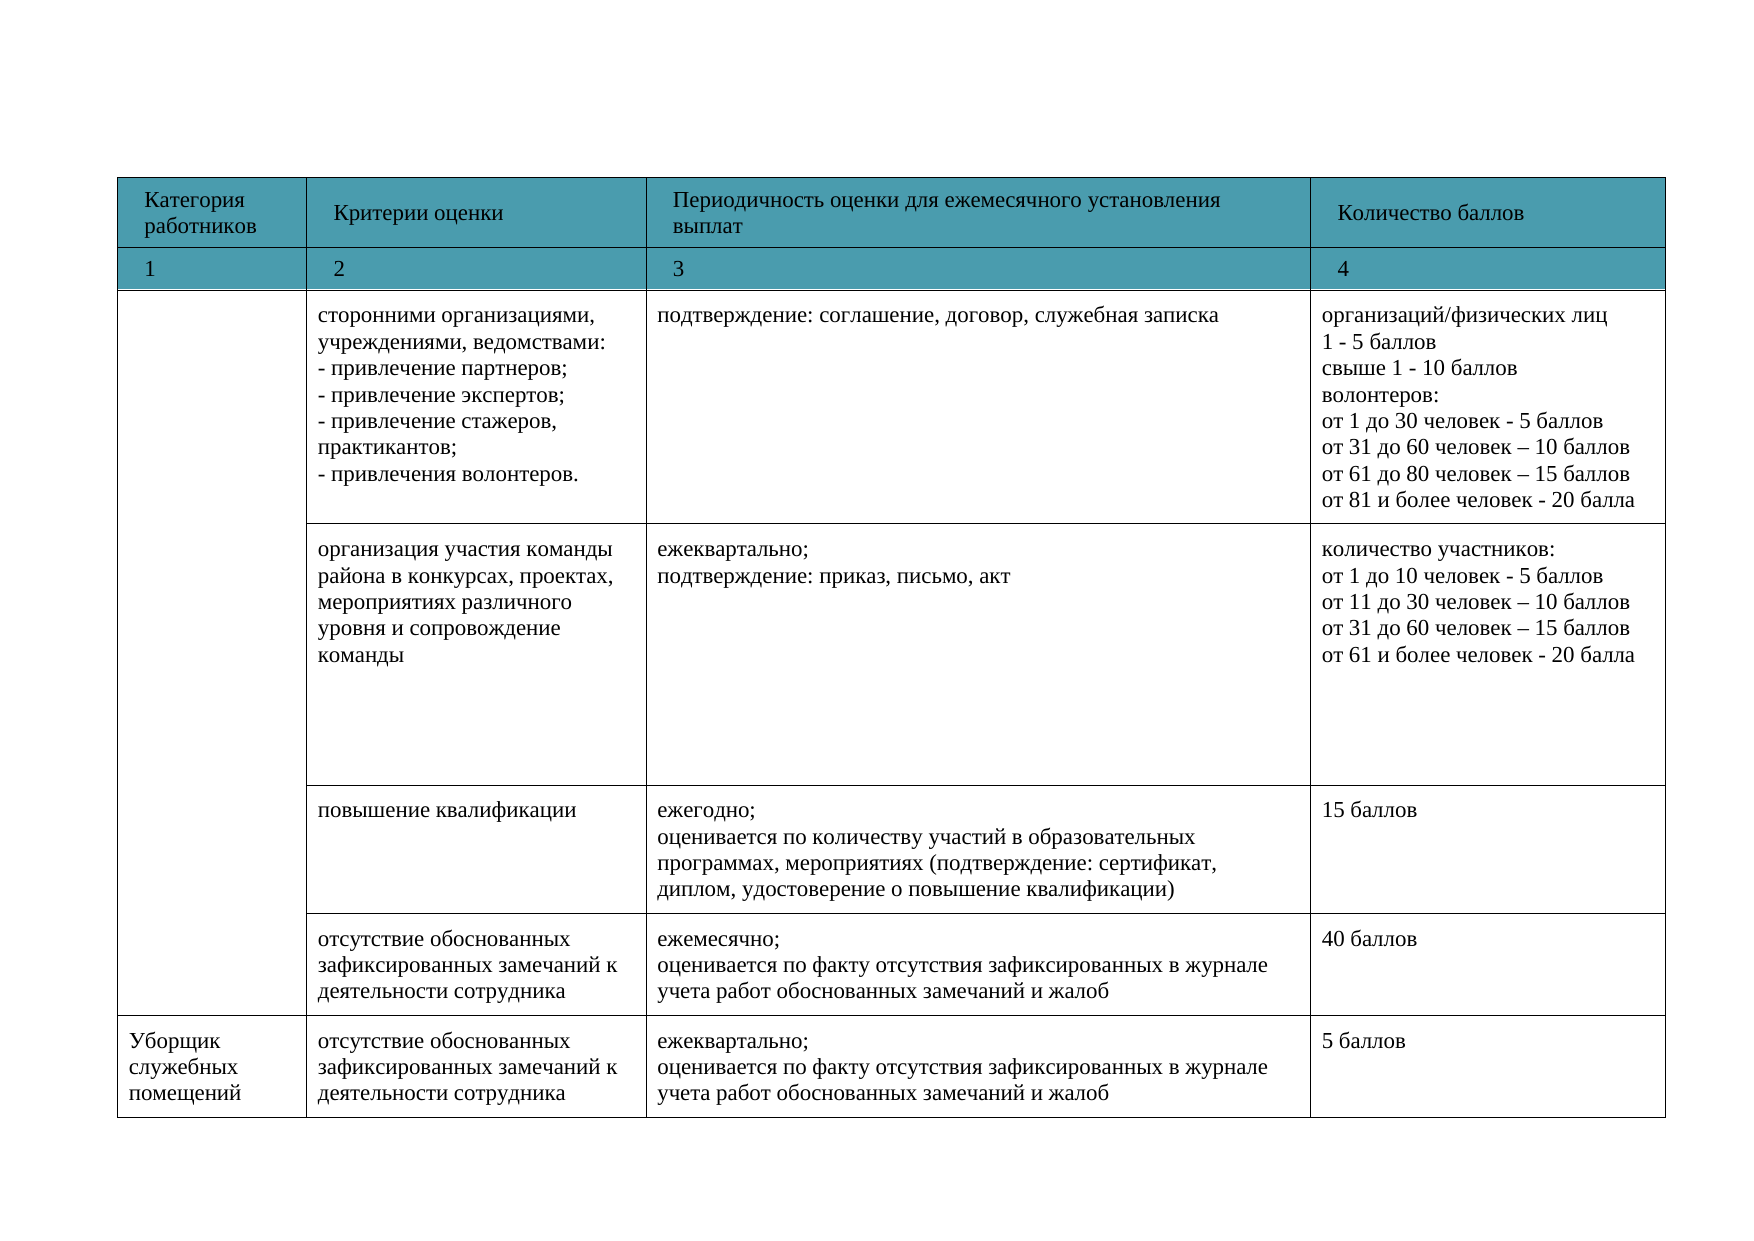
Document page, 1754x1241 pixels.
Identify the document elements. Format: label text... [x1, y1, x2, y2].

table_cell 15 баллов [1311, 786, 1665, 913]
table_cell 4 [1311, 248, 1665, 289]
table_cell 3 [647, 248, 1310, 289]
table_header Категория работников [118, 178, 306, 247]
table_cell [647, 291, 1310, 523]
table_cell 2 [307, 248, 646, 289]
table_cell ежемесячно; оценивается по факту отсутствия зафиксированных в журнале учета работ обоснованных замечаний и жалоб [647, 914, 1310, 1015]
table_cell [307, 291, 646, 523]
table_cell ежеквартально; подтверждение: приказ, письмо, акт [647, 524, 1310, 784]
table_cell отсутствие обоснованных зафиксированных замечаний к деятельности сотрудника [307, 1016, 646, 1117]
table_cell 40 баллов [1311, 914, 1665, 1015]
table_cell 5 баллов [1311, 1016, 1665, 1117]
table_cell ежегодно; оценивается по количеству участий в образовательных программах, мероприятиях (подтверждение: сертификат, диплом, удостоверение о повышение квалификации) [647, 786, 1310, 913]
table_cell организация участия команды района в конкурсах, проектах, мероприятиях различного уровня и сопровождение команды [307, 524, 646, 784]
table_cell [1311, 291, 1665, 523]
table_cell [647, 1016, 1310, 1117]
table_header Критерии оценки [307, 178, 646, 247]
table_cell 1 [118, 248, 306, 289]
table_cell количество участников: от 1 до 10 человек - 5 баллов от 11 до 30 человек – 10 баллов от 31 до 60 человек – 15 баллов от 61 и более человек - 20 балла [1311, 524, 1665, 784]
table_header Количество баллов [1311, 178, 1665, 247]
table_cell отсутствие обоснованных зафиксированных замечаний к деятельности сотрудника [307, 914, 646, 1015]
table_cell Уборщик служебных помещений [118, 1016, 306, 1117]
table_cell повышение квалификации [307, 786, 646, 913]
table_header Периодичность оценки для ежемесячного установления выплат [647, 178, 1310, 247]
